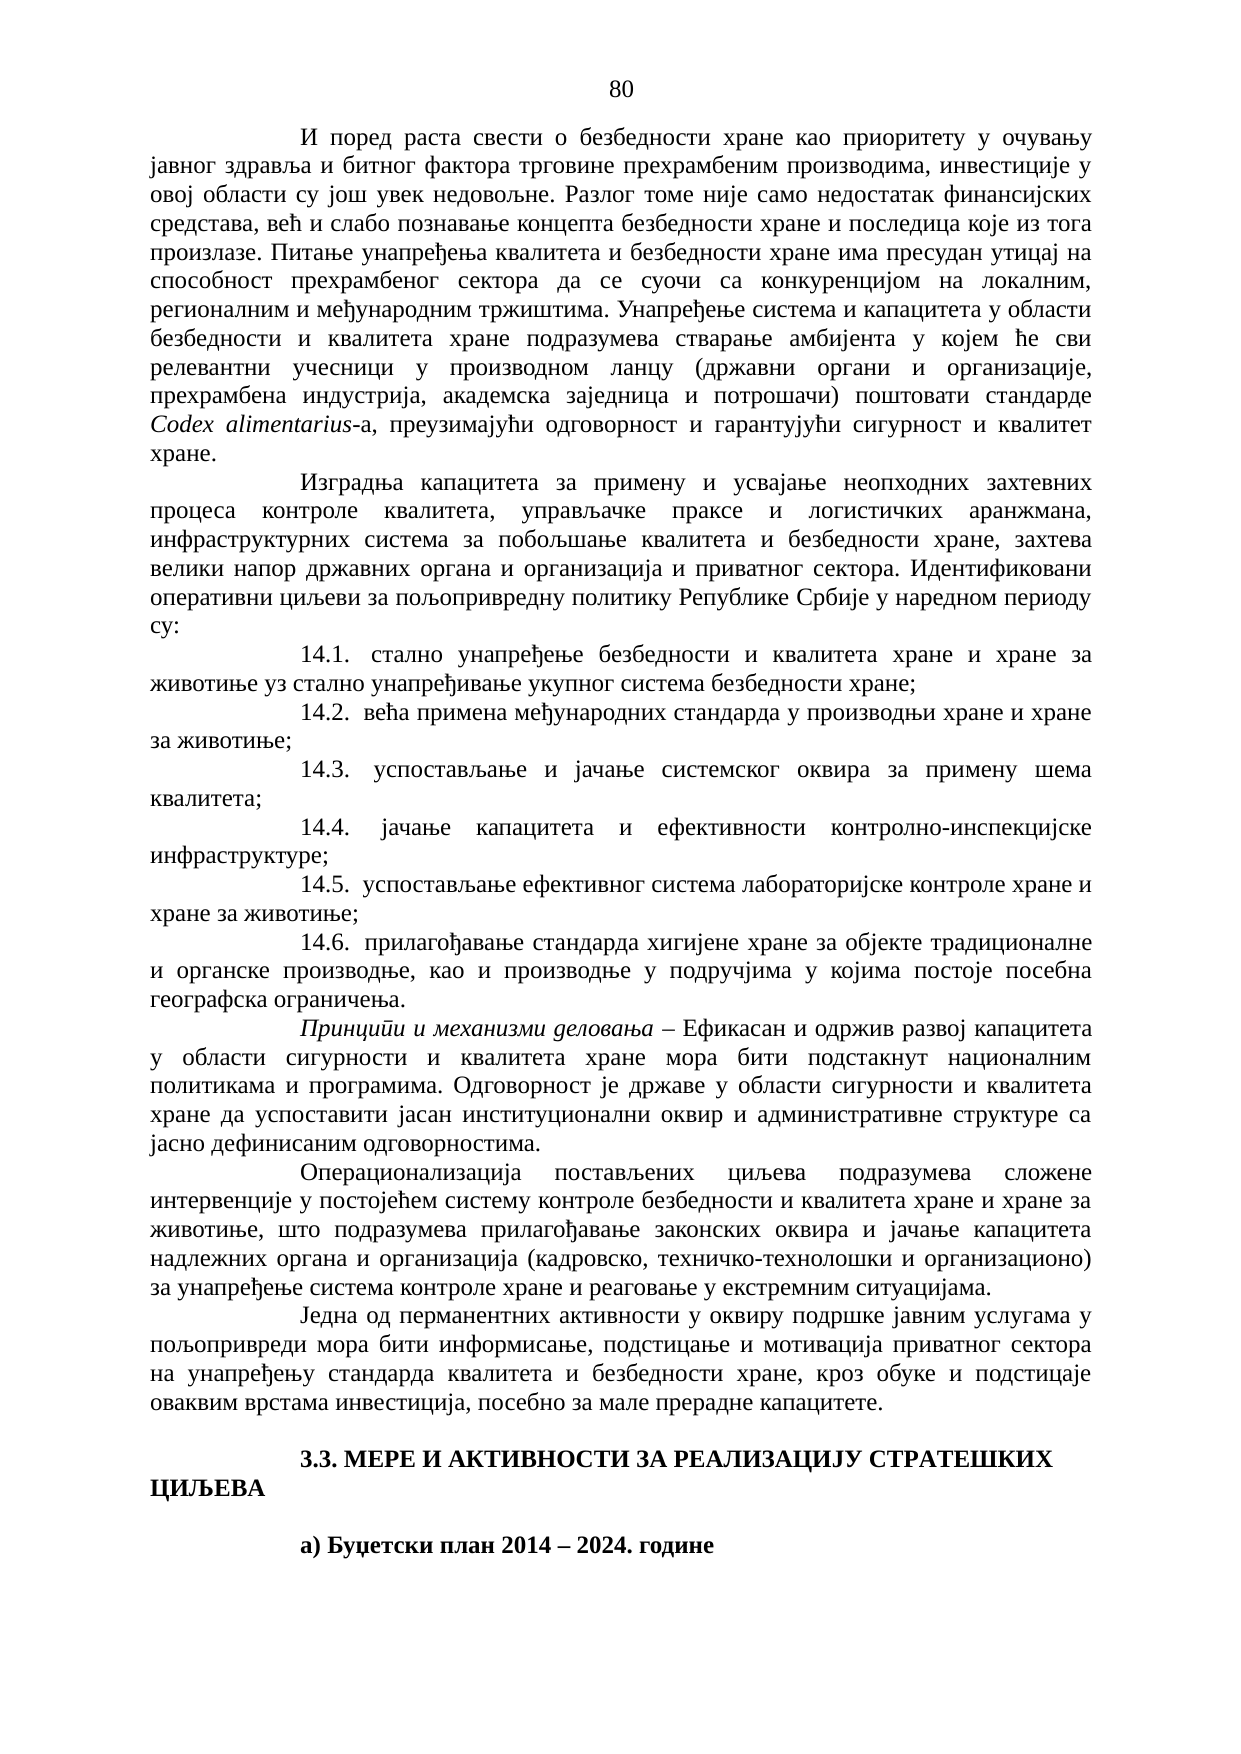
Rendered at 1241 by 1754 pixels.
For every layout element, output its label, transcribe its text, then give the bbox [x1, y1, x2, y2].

text Операционализација постављених циљева подразумева сложене интервенције у постојећем систему контроле безбедности и квалитета хране и хране за животиње, што подразумева прилагођавање законских оквира и јачање капацитета надлежних органа и организација (кадровско, техничко-технолошки и организационо) за унапређење система контроле хране и реаговање у екстремним ситуацијама. [150, 1157, 1093, 1301]
list јачање капацитета и ефективности контролно-инспекцијске инфраструктуре; [150, 812, 1093, 869]
list успостављање ефективног система лабораторијске контроле хране и хране за животиње; [150, 869, 1093, 927]
text Изградња капацитета за примену и усвајање неопходних захтевних процеса контроле квалитета, управљачке праксе и логистичких аранжмана, инфраструктурних система за побољшање квалитета и безбедности хране, захтева велики напор државних органа и организација и приватног сектора. Идентификовани оперативни циљеви за пољопривредну политику Републике Србије у наредном периоду су: [150, 467, 1093, 639]
text а) Буџетски план 2014 – 2024. године [150, 1531, 1093, 1559]
list већа примена међународних стандарда у производњи хране и хране за животиње; [150, 697, 1093, 754]
text Принципи и механизми деловања – Ефикасан и одржив развој капацитета у области сигурности и квалитета хране мора бити подстакнут националним политикама и програмима. Одговорност је државе у области сигурности и квалитета хране да успоставити јасан институционални оквир и административне структуре са јасно дефинисаним одговорностима. [150, 1013, 1093, 1157]
list успостављање и јачање системског оквира за примену шема квалитета; [150, 754, 1093, 812]
list стално унапређење безбедности и квалитета хране и хране за животиње уз стално унапређивање укупног система безбедности хране; [150, 639, 1093, 697]
text И поред раста свести о безбедности хране као приоритету у очувању јавног здравља и битног фактора трговине прехрамбеним производима, инвестиције у овој области су још увек недовољне. Разлог томе није само недостатак финансијских средстава, већ и слабо познавање концепта безбедности хране и последица које из тога произлазе. Питање унапређења квалитета и безбедности хране има пресудан утицај на способност прехрамбеног сектора да се суочи са конкуренцијом на локалним, регионалним и међународним тржиштима. Унапређење система и капацитета у области безбедности и квалитета хране подразумева стварање амбијента у којем ће сви релевантни учесници у производном ланцу (државни органи и организације, прехрамбена индустрија, академска заједница и потрошачи) поштовати стандарде Codex alimentarius-а, преузимајући одговорност и гарантујући сигурност и квалитет хране. [150, 122, 1093, 467]
list прилагођавање стандарда хигијене хране за објекте традиционалне и органске производње, као и производње у подручјима у којима постоје посебна географска ограничења. [150, 927, 1093, 1013]
text 3.3. МЕРЕ И АКТИВНОСТИ ЗА РЕАЛИЗАЦИЈУ СТРАТЕШКИХ ЦИЉЕВА [150, 1444, 1093, 1502]
text Једна од перманентних активности у оквиру подршке јавним услугама у пољопривреди мора бити информисање, подстицање и мотивација приватног сектора на унапређењу стандарда квалитета и безбедности хране, кроз обуке и подстицаје оваквим врстама инвестиција, посебно за мале прерадне капацитете. [150, 1301, 1093, 1416]
